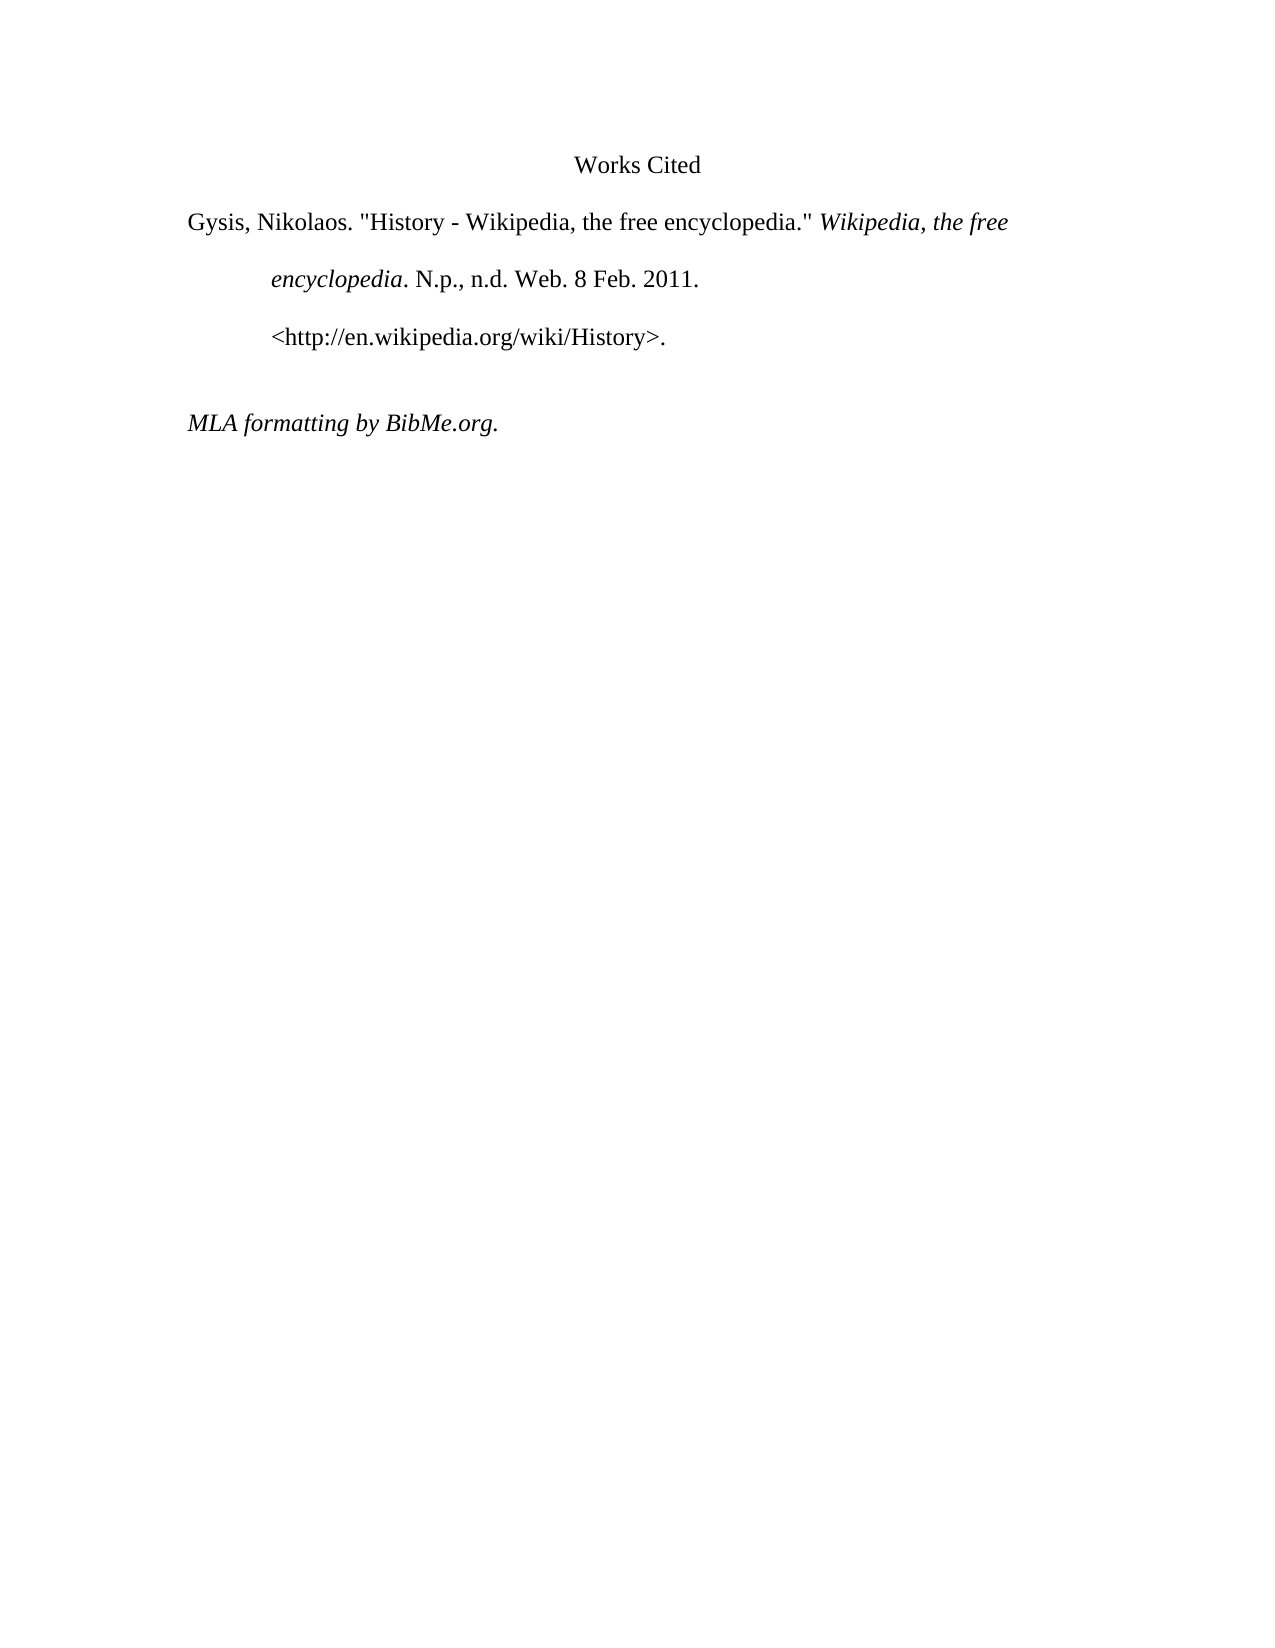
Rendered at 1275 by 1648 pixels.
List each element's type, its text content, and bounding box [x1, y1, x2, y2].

text Gysis, Nikolaos. "History - Wikipedia, the free encyclopedia." Wikipedia, the free encyclopedia. N.p., n.d. Web. 8 Feb. 2011. <http://en.wikipedia.org/wiki/History>. [187, 179, 1087, 351]
text Works Cited [187, 150, 1087, 179]
text MLA formatting by BibMe.org. [187, 408, 1087, 437]
